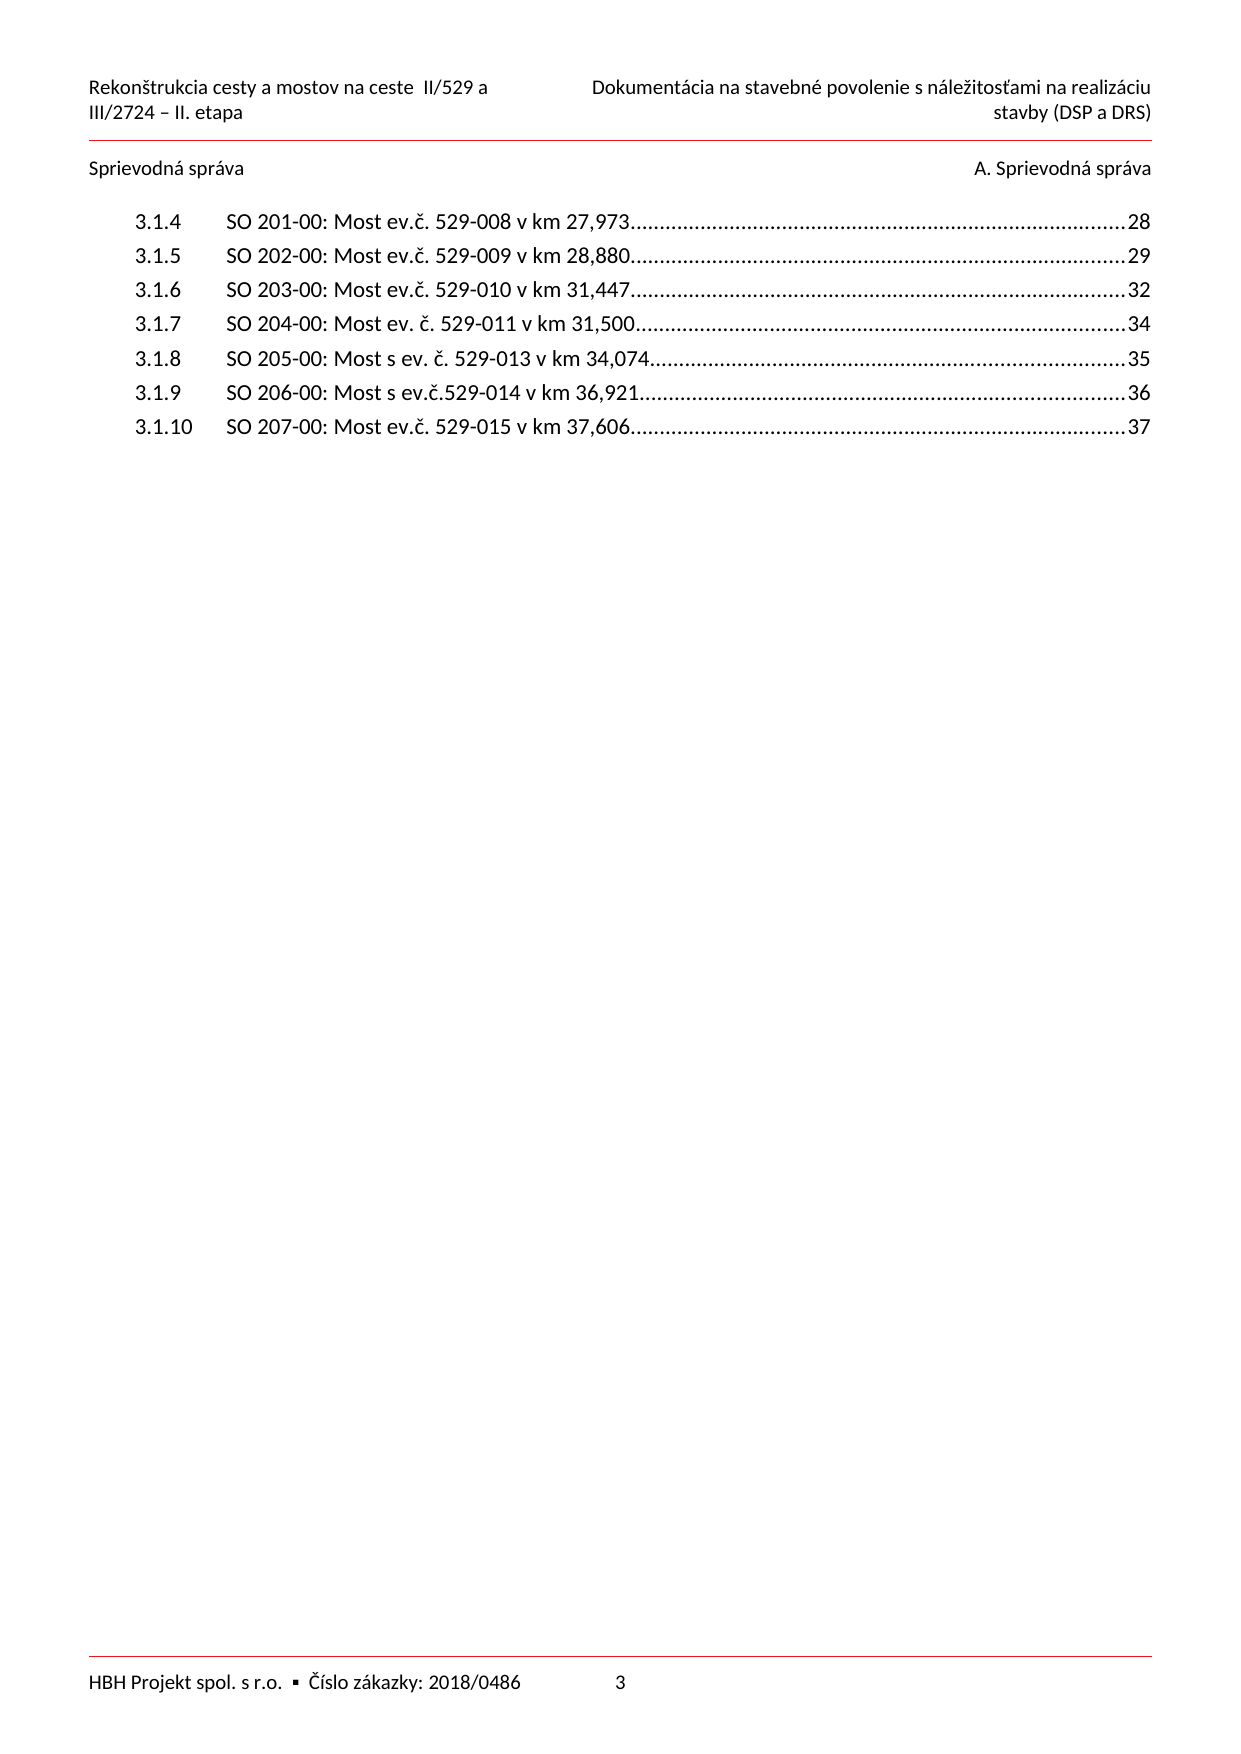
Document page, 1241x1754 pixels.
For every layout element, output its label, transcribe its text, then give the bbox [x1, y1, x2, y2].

text 3.1.5 SO 202-00: Most ev.č. 529-009 v km 28,880 29 [134, 241, 1152, 269]
text 3.1.7 SO 204-00: Most ev. č. 529-011 v km 31,500 34 [134, 309, 1152, 338]
text 3.1.9 SO 206-00: Most s ev.č.529-014 v km 36,921 36 [134, 378, 1152, 406]
text 3.1.6 SO 203-00: Most ev.č. 529-010 v km 31,447 32 [134, 275, 1152, 303]
text 3.1.10 SO 207-00: Most ev.č. 529-015 v km 37,606 37 [134, 412, 1152, 440]
text 3.1.4 SO 201-00: Most ev.č. 529-008 v km 27,973 28 [134, 207, 1152, 235]
text 3.1.8 SO 205-00: Most s ev. č. 529-013 v km 34,074 35 [134, 344, 1152, 372]
